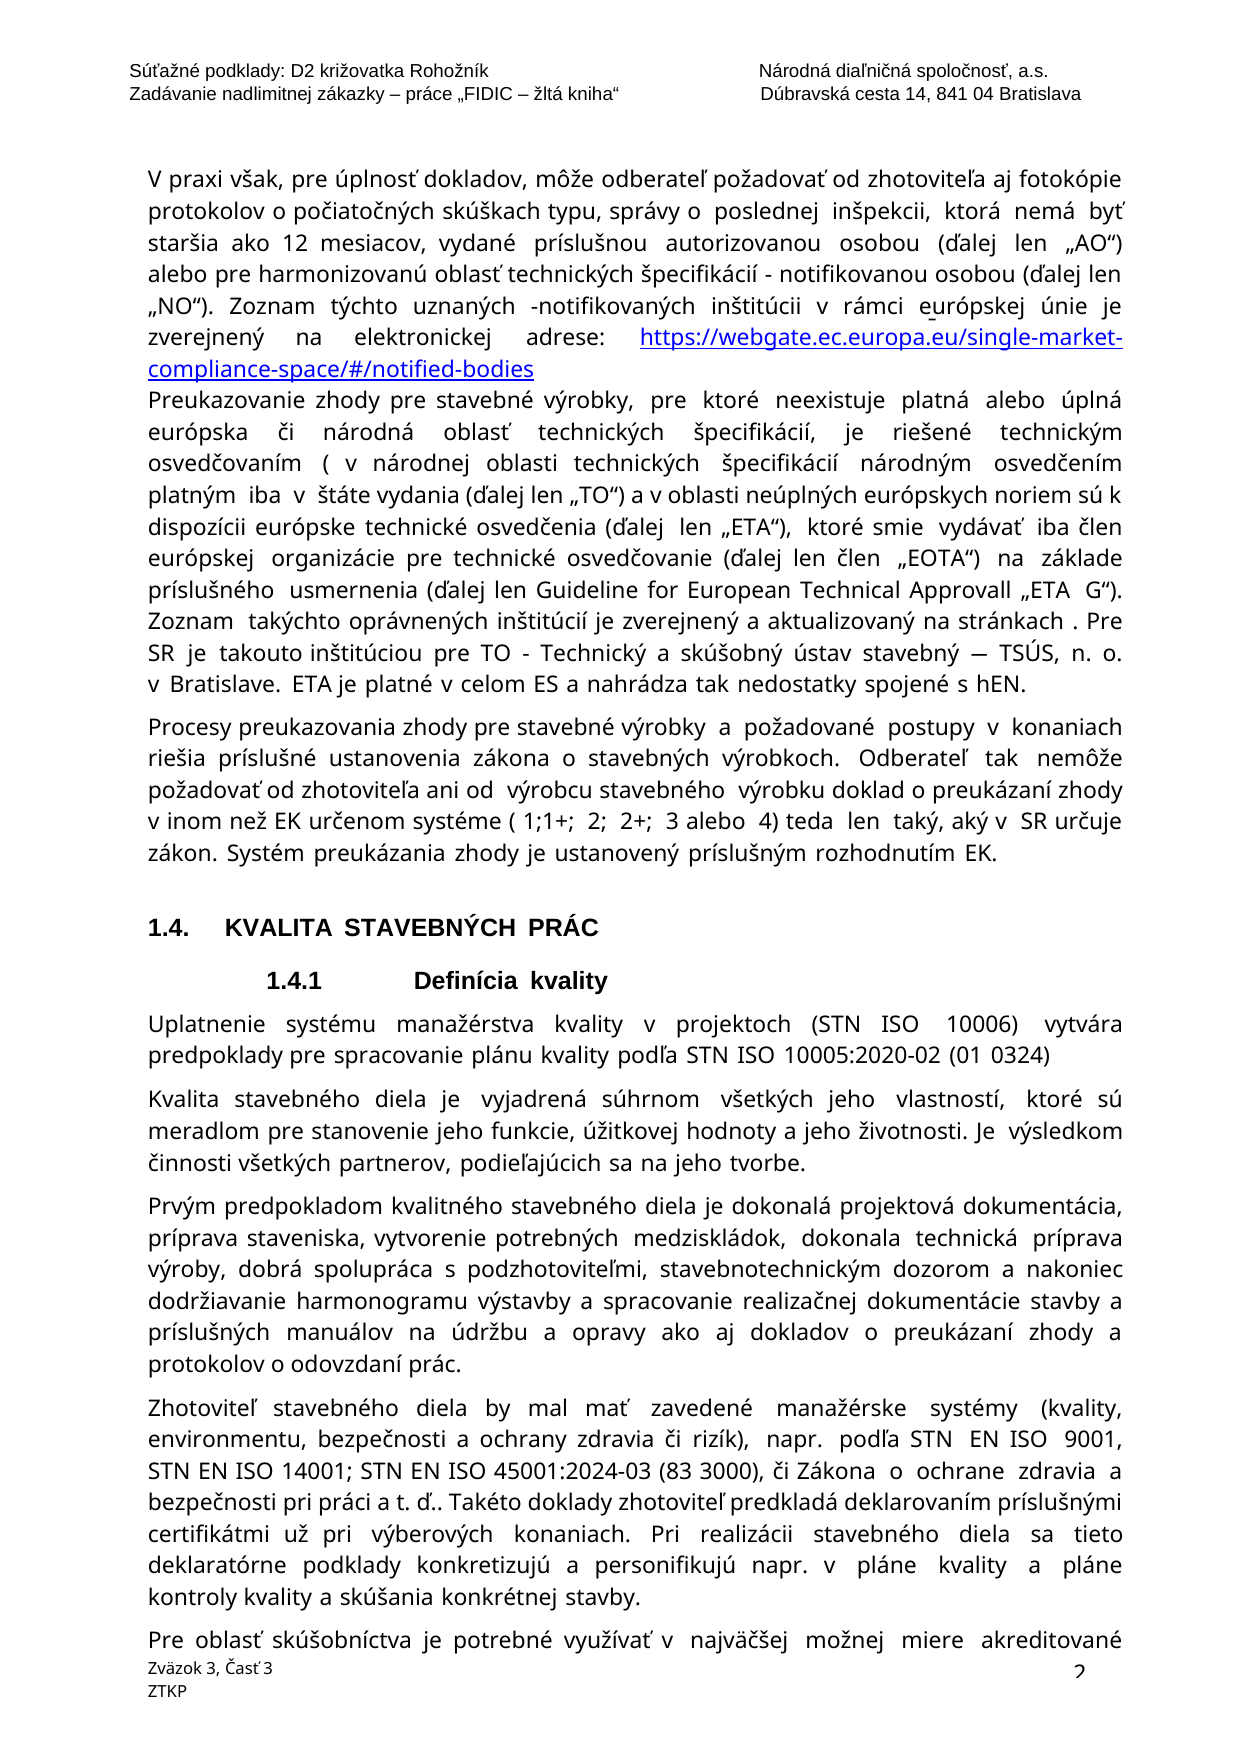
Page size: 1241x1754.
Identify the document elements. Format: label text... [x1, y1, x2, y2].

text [148, 1624, 1123, 1655]
text Prvým predpokladom kvalitného stavebného diela je dokonalá projektová dokumentácia, príprava staveniska, vytvorenie potrebných medziskládok, dokonala technická príprava výroby, dobrá spolupráca s podzhotoviteľmi, stavebnotechnickým dozorom a nakoniec dodržiavanie harmonogramu výstavby a spracovanie realizačnej dokumentácie stavby a príslušných manuálov na údržbu a opravy ako aj dokladov o preukázaní zhody a protokolov o odovzdaní prác. [148, 1190, 1123, 1379]
text Kvalita stavebného diela je vyjadrená súhrnom všetkých jeho vlastností, ktoré sú meradlom pre stanovenie jeho funkcie, úžitkovej hodnoty a jeho životnosti. Je výsledkom činnosti všetkých partnerov, podieľajúcich sa na jeho tvorbe. [148, 1083, 1123, 1178]
text V praxi však, pre úplnosť dokladov, môže odberateľ požadovať od zhotoviteľa aj fotokópie protokolov o počiatočných skúškach typu, správy o poslednej inšpekcii, ktorá nemá byť staršia ako 12 mesiacov, vydané príslušnou autorizovanou osobou (ďalej len „AO“) alebo pre harmonizovanú oblasť technických špecifikácií - notifikovanou osobou (ďalej len „NO“). Zoznam týchto uznaných -notifikovaných inštitúcii v rámci európskej únie je zverejnený na elektronickej adrese: https://webgate.ec.europa.eu/single-market-compliance-space/#/notified-bodies [148, 163, 1123, 384]
subtitle Definícia kvality [266, 966, 1134, 995]
subtitle KVALITA STAVEBNÝCH PRÁC [148, 912, 1134, 941]
text Zhotoviteľ stavebného diela by mal mať zavedené manažérske systémy (kvality, environmentu, bezpečnosti a ochrany zdravia či rizík), napr. podľa STN EN ISO 9001, STN EN ISO 14001; STN EN ISO 45001:2024-03 (83 3000), či Zákona o ochrane zdravia a bezpečnosti pri práci a t. ď.. Takéto doklady zhotoviteľ predkladá deklarovaním príslušnými certifikátmi už pri výberových konaniach. Pri realizácii stavebného diela sa tieto deklaratórne podklady konkretizujú a personifikujú napr. v pláne kvality a pláne kontroly kvality a skúšania konkrétnej stavby. [148, 1391, 1123, 1612]
text Uplatnenie systému manažérstva kvality v projektoch (STN ISO 10006) vytvára predpoklady pre spracovanie plánu kvality podľa STN ISO 10005:2020-02 (01 0324) [148, 1008, 1123, 1071]
text Preukazovanie zhody pre stavebné výrobky, pre ktoré neexistuje platná alebo úplná európska či národná oblasť technických špecifikácií, je riešené technickým osvedčovaním ( v národnej oblasti technických špecifikácií národným osvedčením platným iba v štáte vydania (ďalej len „TO“) a v oblasti neúplných európskych noriem sú k dispozícii európske technické osvedčenia (ďalej len „ETA“), ktoré smie vydávať iba člen európskej organizácie pre technické osvedčovanie (ďalej len člen „EOTA“) na základe príslušného usmernenia (ďalej len Guideline for European Technical Approvall „ETA G“). Zoznam takýchto oprávnených inštitúcií je zverejnený a aktualizovaný na stránkach . Pre SR je takouto inštitúciou pre TO - Technický a skúšobný ústav stavebný – TSÚS, n. o. v Bratislave. ETA je platné v celom ES a nahrádza tak nedostatky spojené s hEN. [148, 384, 1123, 699]
text Procesy preukazovania zhody pre stavebné výrobky a požadované postupy v konaniach riešia príslušné ustanovenia zákona o stavebných výrobkoch. Odberateľ tak nemôže požadovať od zhotoviteľa ani od výrobcu stavebného výrobku doklad o preukázaní zhody v inom než EK určenom systéme ( 1;1+; 2; 2+; 3 alebo 4) teda len taký, aký v SR určuje zákon. Systém preukázania zhody je ustanovený príslušným rozhodnutím EK. [148, 711, 1123, 868]
